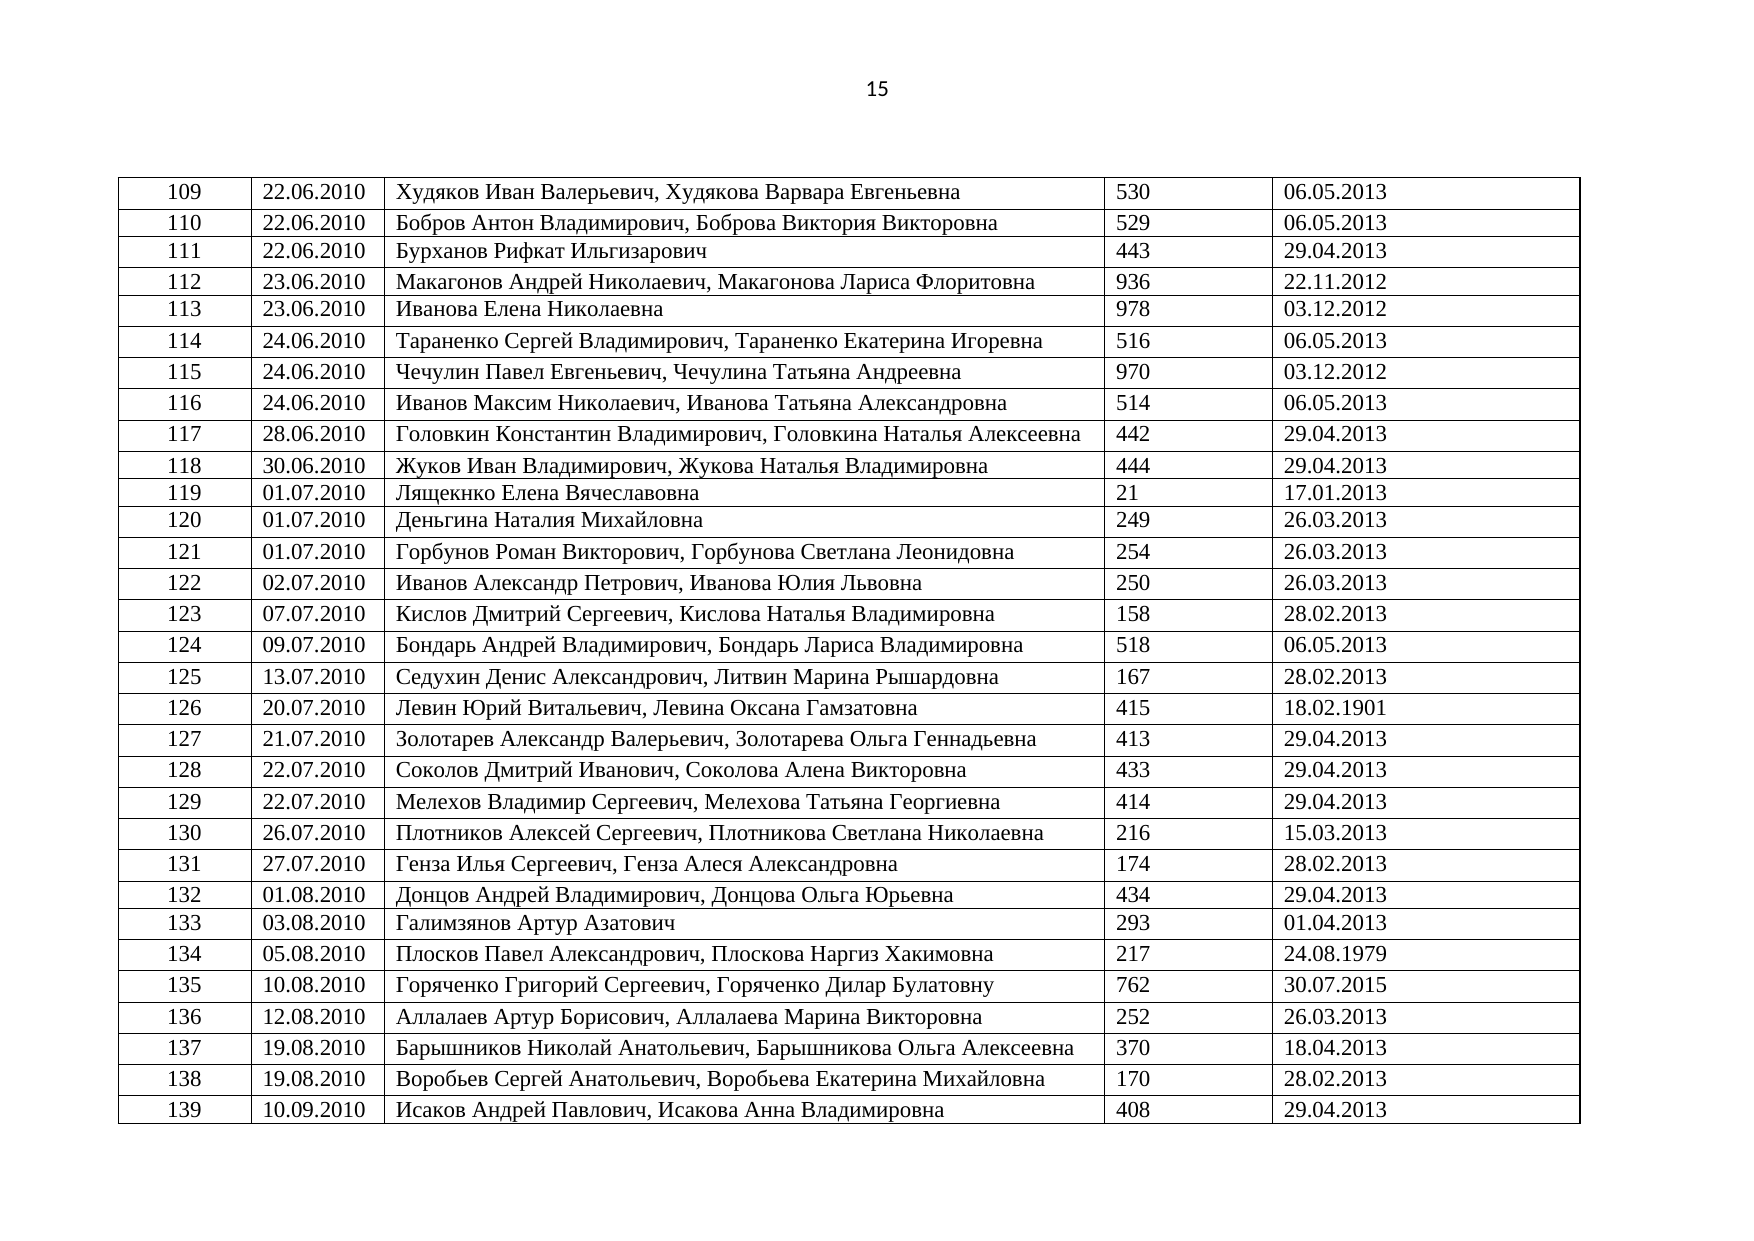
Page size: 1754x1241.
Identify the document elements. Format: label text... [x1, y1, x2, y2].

table_cell 06.05.2013 [1273, 389, 1579, 419]
table_cell Седухин Денис Александрович, Литвин Марина Рышардовна [385, 663, 1104, 693]
table_cell Кислов Дмитрий Сергеевич, Кислова Наталья Владимировна [385, 600, 1104, 631]
table_cell [119, 850, 251, 881]
table_cell 26.03.2013 [1273, 1003, 1579, 1033]
table_cell [119, 237, 251, 267]
table_cell Худяков Иван Валерьевич, Худякова Варвара Евгеньевна [385, 178, 1104, 208]
table_cell 19.08.2010 [252, 1034, 384, 1064]
table_cell 254 [1105, 538, 1272, 568]
table_cell [119, 788, 251, 818]
table_cell 29.04.2013 [1273, 757, 1579, 787]
table_cell 250 [1105, 569, 1272, 599]
table_cell 26.03.2013 [1273, 507, 1579, 537]
table_cell Аллалаев Артур Борисович, Аллалаева Марина Викторовна [385, 1003, 1104, 1033]
table_cell [119, 421, 251, 451]
table_cell 29.04.2013 [1273, 882, 1579, 908]
table_cell Золотарев Александр Валерьевич, Золотарева Ольга Геннадьевна [385, 725, 1104, 756]
table_cell [119, 210, 251, 236]
table_cell 29.04.2013 [1273, 788, 1579, 818]
table_cell [119, 600, 251, 631]
table_cell 22.06.2010 [252, 210, 384, 236]
table_cell 15.03.2013 [1273, 819, 1579, 849]
table_cell Барышников Николай Анатольевич, Барышникова Ольга Алексеевна [385, 1034, 1104, 1064]
table_cell [119, 694, 251, 724]
table_cell 24.06.2010 [252, 327, 384, 357]
table_cell 06.05.2013 [1273, 327, 1579, 357]
table_cell 01.07.2010 [252, 538, 384, 568]
table_cell 12.08.2010 [252, 1003, 384, 1033]
table_cell 530 [1105, 178, 1272, 208]
table_cell [119, 1003, 251, 1033]
table_cell Иванов Александр Петрович, Иванова Юлия Львовна [385, 569, 1104, 599]
table_cell 01.08.2010 [252, 882, 384, 908]
table_cell [119, 296, 251, 326]
table_cell 13.07.2010 [252, 663, 384, 693]
table_cell 06.05.2013 [1273, 632, 1579, 662]
table_cell 26.07.2010 [252, 819, 384, 849]
table_cell Макагонов Андрей Николаевич, Макагонова Лариса Флоритовна [385, 268, 1104, 294]
table_cell 252 [1105, 1003, 1272, 1033]
table_cell [119, 479, 251, 506]
table_cell 22.07.2010 [252, 788, 384, 818]
table_cell 02.07.2010 [252, 569, 384, 599]
table_cell [119, 452, 251, 478]
table_cell Головкин Константин Владимирович, Головкина Наталья Алексеевна [385, 421, 1104, 451]
table_cell Чечулин Павел Евгеньевич, Чечулина Татьяна Андреевна [385, 358, 1104, 388]
table_cell 21 [1105, 479, 1272, 506]
table_cell 217 [1105, 940, 1272, 970]
table_cell 24.06.2010 [252, 389, 384, 419]
table_cell [119, 882, 251, 908]
table_cell 26.03.2013 [1273, 538, 1579, 568]
table_cell [119, 819, 251, 849]
table_cell Иванов Максим Николаевич, Иванова Татьяна Александровна [385, 389, 1104, 419]
table_cell 23.06.2010 [252, 296, 384, 326]
table_cell 30.06.2010 [252, 452, 384, 478]
table_cell 444 [1105, 452, 1272, 478]
table_cell Галимзянов Артур Азатович [385, 909, 1104, 939]
table_cell [119, 389, 251, 419]
table_cell 936 [1105, 268, 1272, 294]
table_cell 18.04.2013 [1273, 1034, 1579, 1064]
table_cell 05.08.2010 [252, 940, 384, 970]
table_cell Левин Юрий Витальевич, Левина Оксана Гамзатовна [385, 694, 1104, 724]
table_cell 24.06.2010 [252, 358, 384, 388]
table_cell 10.08.2010 [252, 971, 384, 1002]
table_cell Генза Илья Сергеевич, Генза Алеся Александровна [385, 850, 1104, 881]
table_cell 18.02.1901 [1273, 694, 1579, 724]
table_cell 529 [1105, 210, 1272, 236]
table_cell 10.09.2010 [252, 1096, 384, 1123]
table_cell 06.05.2013 [1273, 210, 1579, 236]
table_cell [119, 1096, 251, 1123]
table_cell 28.02.2013 [1273, 850, 1579, 881]
table_cell [119, 569, 251, 599]
table_cell 01.04.2013 [1273, 909, 1579, 939]
table_cell 413 [1105, 725, 1272, 756]
table_cell 29.04.2013 [1273, 237, 1579, 267]
table_cell 03.12.2012 [1273, 358, 1579, 388]
table_cell 978 [1105, 296, 1272, 326]
table_cell [119, 327, 251, 357]
table_cell 414 [1105, 788, 1272, 818]
table_cell 293 [1105, 909, 1272, 939]
table_cell 19.08.2010 [252, 1065, 384, 1095]
table_cell 06.05.2013 [1273, 178, 1579, 208]
table_cell 29.04.2013 [1273, 1096, 1579, 1123]
table_cell 434 [1105, 882, 1272, 908]
table_cell 01.07.2010 [252, 479, 384, 506]
table_cell 20.07.2010 [252, 694, 384, 724]
table_cell [119, 1065, 251, 1095]
table_cell 370 [1105, 1034, 1272, 1064]
table_cell 433 [1105, 757, 1272, 787]
table_cell 28.02.2013 [1273, 1065, 1579, 1095]
table_cell 09.07.2010 [252, 632, 384, 662]
table_cell Горбунов Роман Викторович, Горбунова Светлана Леонидовна [385, 538, 1104, 568]
table_cell [119, 268, 251, 294]
table_cell [119, 757, 251, 787]
table_cell 443 [1105, 237, 1272, 267]
table_cell 24.08.1979 [1273, 940, 1579, 970]
table_cell 27.07.2010 [252, 850, 384, 881]
table_cell 21.07.2010 [252, 725, 384, 756]
table_cell 216 [1105, 819, 1272, 849]
table_cell [119, 940, 251, 970]
table_cell Лящекнко Елена Вячеславовна [385, 479, 1104, 506]
table_cell [119, 1034, 251, 1064]
table_cell Исаков Андрей Павлович, Исакова Анна Владимировна [385, 1096, 1104, 1123]
table_cell 970 [1105, 358, 1272, 388]
table_cell [119, 538, 251, 568]
table_cell [119, 971, 251, 1002]
table_cell Бобров Антон Владимирович, Боброва Виктория Викторовна [385, 210, 1104, 236]
table_cell Соколов Дмитрий Иванович, Соколова Алена Викторовна [385, 757, 1104, 787]
table_cell [119, 507, 251, 537]
table_cell 29.04.2013 [1273, 421, 1579, 451]
table_cell [119, 178, 251, 208]
table_cell Тараненко Сергей Владимирович, Тараненко Екатерина Игоревна [385, 327, 1104, 357]
table_cell 518 [1105, 632, 1272, 662]
table_cell 170 [1105, 1065, 1272, 1095]
table_cell 22.06.2010 [252, 178, 384, 208]
table_cell 174 [1105, 850, 1272, 881]
table_cell [119, 909, 251, 939]
table_cell Деньгина Наталия Михайловна [385, 507, 1104, 537]
table_cell 07.07.2010 [252, 600, 384, 631]
table_cell 22.07.2010 [252, 757, 384, 787]
table_cell Горяченко Григорий Сергеевич, Горяченко Дилар Булатовну [385, 971, 1104, 1002]
table_cell 516 [1105, 327, 1272, 357]
table_cell Донцов Андрей Владимирович, Донцова Ольга Юрьевна [385, 882, 1104, 908]
table_cell 23.06.2010 [252, 268, 384, 294]
table_cell [119, 632, 251, 662]
table_cell 28.02.2013 [1273, 600, 1579, 631]
table_cell Плотников Алексей Сергеевич, Плотникова Светлана Николаевна [385, 819, 1104, 849]
table_cell 26.03.2013 [1273, 569, 1579, 599]
table_cell 28.02.2013 [1273, 663, 1579, 693]
table_cell 408 [1105, 1096, 1272, 1123]
table_cell 167 [1105, 663, 1272, 693]
table_cell 28.06.2010 [252, 421, 384, 451]
table_cell Бондарь Андрей Владимирович, Бондарь Лариса Владимировна [385, 632, 1104, 662]
table_cell 30.07.2015 [1273, 971, 1579, 1002]
table_cell 29.04.2013 [1273, 725, 1579, 756]
table_cell Бурханов Рифкат Ильгизарович [385, 237, 1104, 267]
table_cell 249 [1105, 507, 1272, 537]
table_cell Жуков Иван Владимирович, Жукова Наталья Владимировна [385, 452, 1104, 478]
table_cell [119, 663, 251, 693]
table_cell 415 [1105, 694, 1272, 724]
table_cell Воробьев Сергей Анатольевич, Воробьева Екатерина Михайловна [385, 1065, 1104, 1095]
table_cell 01.07.2010 [252, 507, 384, 537]
table_cell 762 [1105, 971, 1272, 1002]
table_cell [119, 725, 251, 756]
table_cell 158 [1105, 600, 1272, 631]
table_cell 03.08.2010 [252, 909, 384, 939]
table_cell 03.12.2012 [1273, 296, 1579, 326]
table_cell Мелехов Владимир Сергеевич, Мелехова Татьяна Георгиевна [385, 788, 1104, 818]
table_cell 442 [1105, 421, 1272, 451]
table_cell 17.01.2013 [1273, 479, 1579, 506]
table_cell [119, 358, 251, 388]
table_cell 29.04.2013 [1273, 452, 1579, 478]
table_cell Иванова Елена Николаевна [385, 296, 1104, 326]
table_cell Плосков Павел Александрович, Плоскова Наргиз Хакимовна [385, 940, 1104, 970]
table_cell 514 [1105, 389, 1272, 419]
table_cell 22.06.2010 [252, 237, 384, 267]
table_cell 22.11.2012 [1273, 268, 1579, 294]
